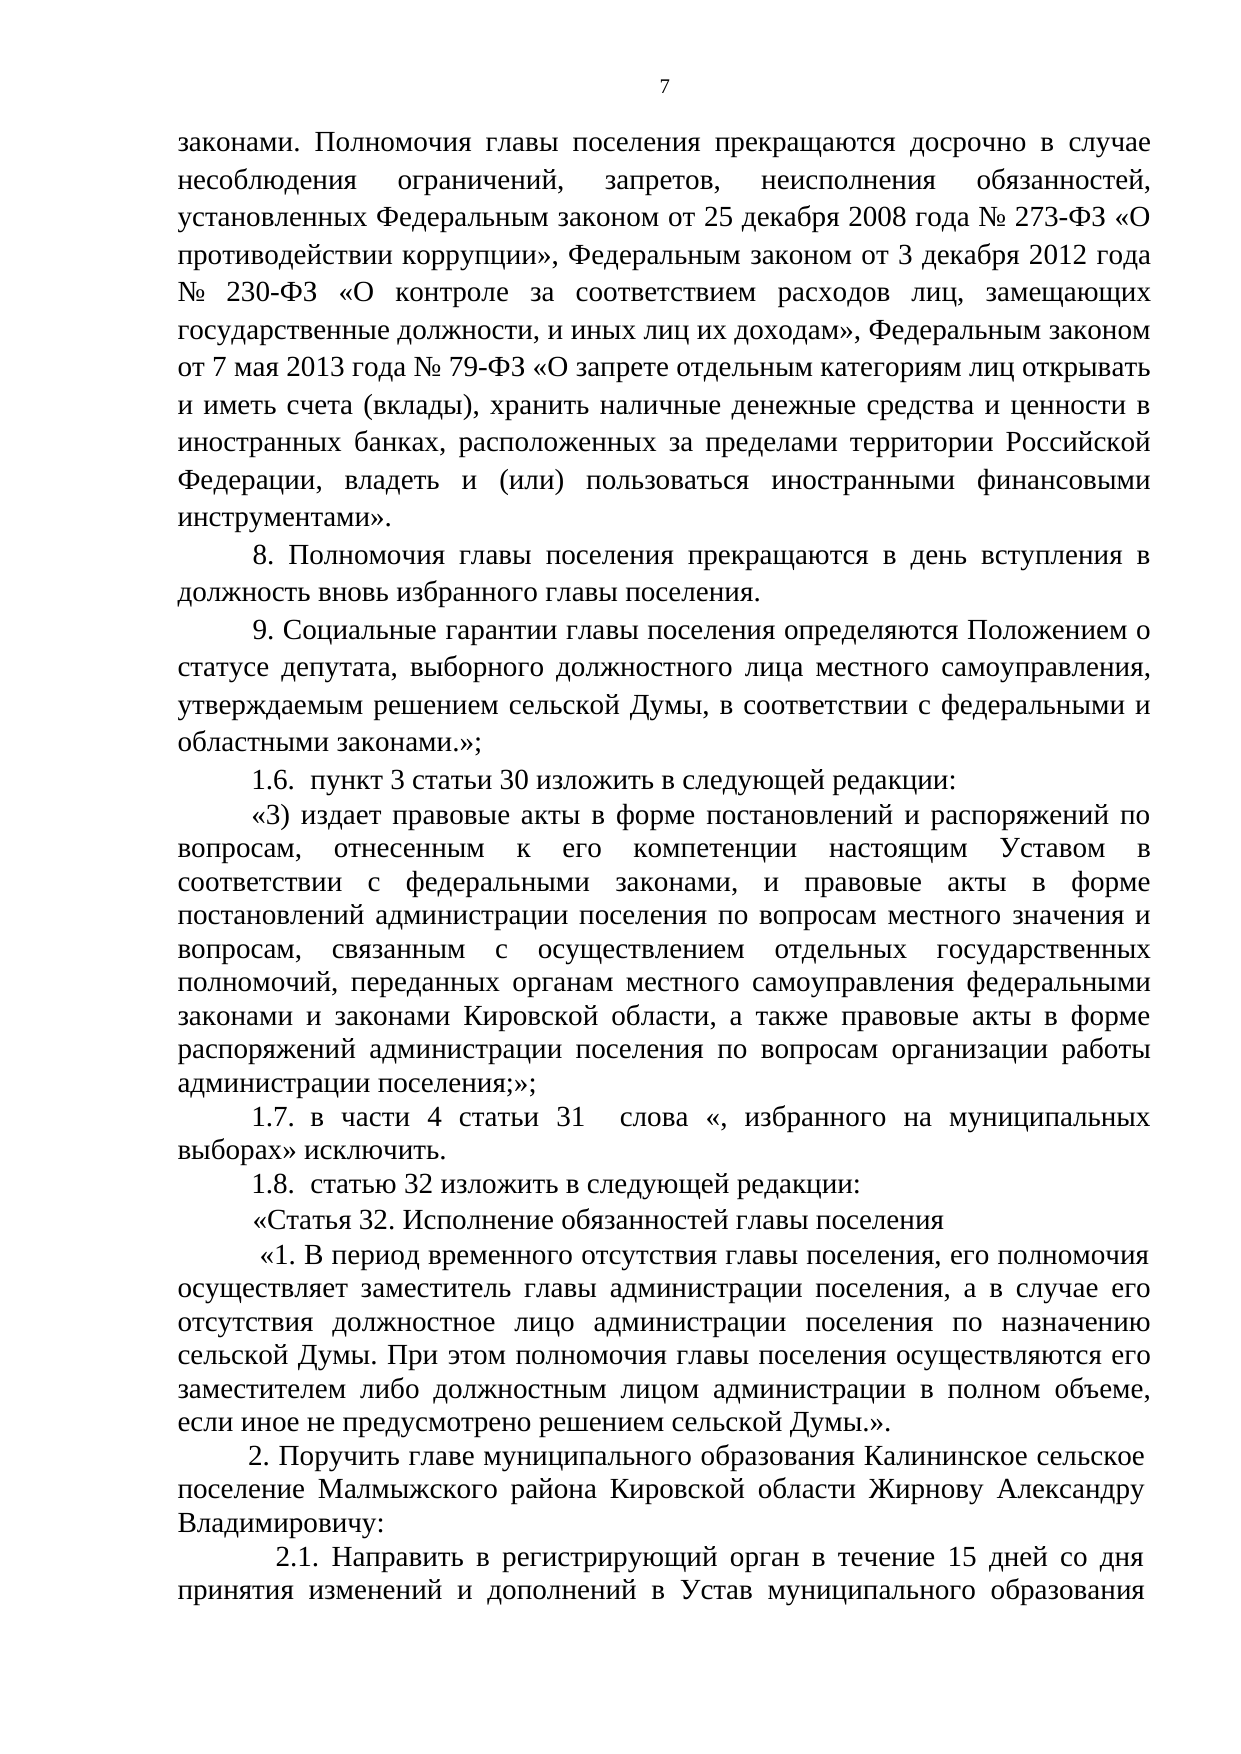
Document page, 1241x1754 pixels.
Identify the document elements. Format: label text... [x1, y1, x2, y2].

list пункт 3 статьи 30 изложить в следующей редакции: [177, 759, 1152, 797]
text «3) издает правовые акты в форме постановлений и распоряжений по вопросам, отнесенным к его компетенции настоящим Уставом в соответствии с федеральными законами, и правовые акты в форме постановлений администрации поселения по вопросам местного значения и вопросам, связанным с осуществлением отдельных государственных полномочий, переданных органам местного самоуправления федеральными законами и законами Кировской области, а также правовые акты в форме распоряжений администрации поселения по вопросам организации работы администрации поселения;»; [177, 797, 1152, 1099]
text «1. В период временного отсутствия главы поселения, его полномочия осуществляет заместитель главы администрации поселения, а в случае его отсутствия должностное лицо администрации поселения по назначению сельской Думы. При этом полномочия главы поселения осуществляются его заместителем либо должностным лицом администрации в полном объеме, если иное не предусмотрено решением сельской Думы.». [177, 1237, 1152, 1438]
list 8. Полномочия главы поселения прекращаются в день вступления в должность вновь избранного главы поселения. [177, 534, 1152, 609]
text 2. Поручить главе муниципального образования Калининское сельское поселение Малмыжского района Кировской области Жирнову Александру Владимировичу: [177, 1438, 1146, 1539]
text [177, 1539, 1146, 1606]
list «Статья 32. Исполнение обязанностей главы поселения [177, 1199, 1152, 1237]
list статью 32 изложить в следующей редакции: [177, 1166, 1152, 1199]
list в части 4 статьи 31 слова «, избранного на муниципальных выборах» исключить. [177, 1099, 1152, 1166]
list 9. Социальные гарантии главы поселения определяются Положением о статусе депутата, выборного должностного лица местного самоуправления, утверждаемым решением сельской Думы, в соответствии с федеральными и областными законами.»; [177, 609, 1152, 759]
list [177, 122, 1152, 534]
